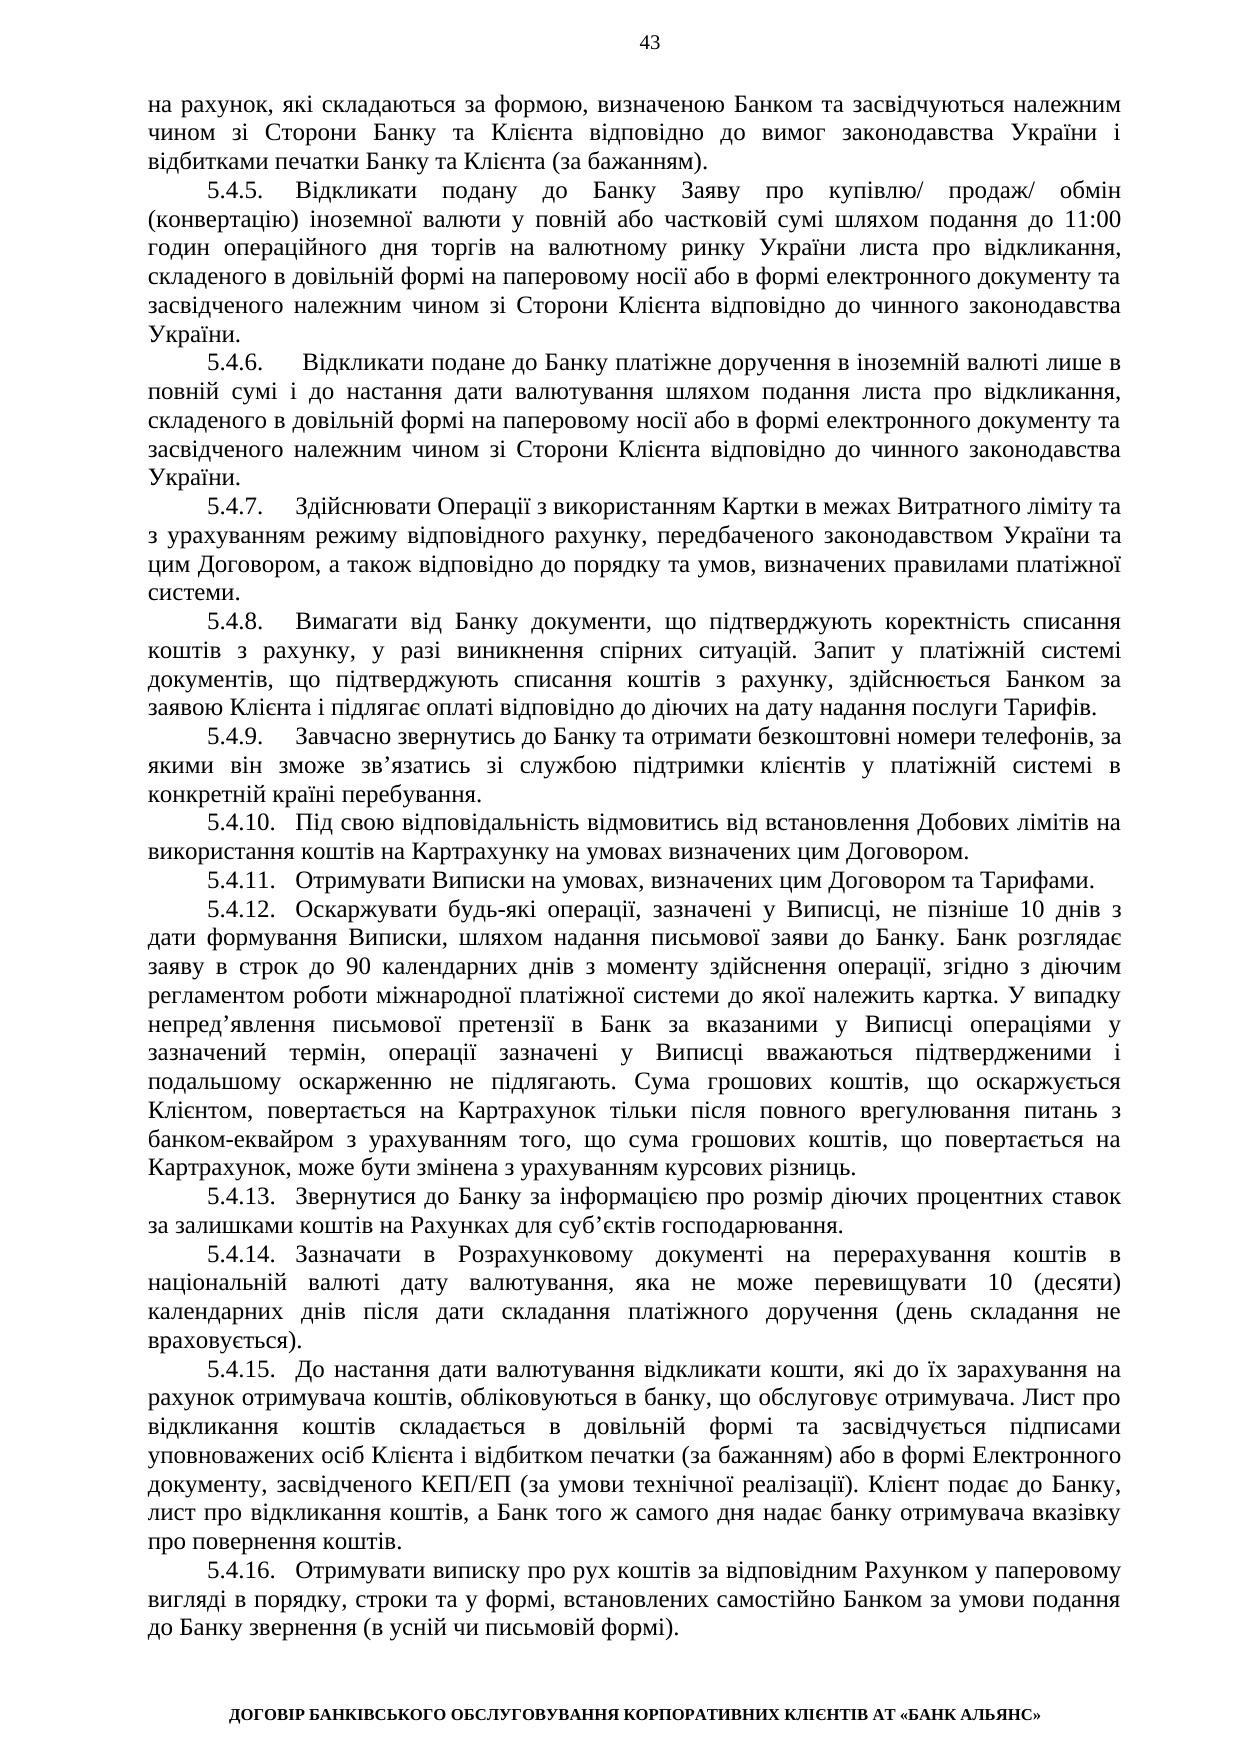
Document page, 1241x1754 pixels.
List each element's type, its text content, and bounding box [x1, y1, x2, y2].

list Під свою відповідальність відмовитись від встановлення Добових лімітів на використання коштів на Картрахунку на умовах визначених цим Договором. [148, 807, 1122, 865]
list Відкликати подану до Банку Заяву про купівлю/ продаж/ обмін (конвертацію) іноземної валюти у повній або частковій сумі шляхом подання до 11:00 годин операційного дня торгів на валютному ринку України листа про відкликання, складеного в довільній формі на паперовому носії або в формі електронного документу та засвідченого належним чином зі Сторони Клієнта відповідно до чинного законодавства України. [148, 175, 1122, 347]
list Здійснювати Операції з використанням Картки в межах Витратного ліміту та з урахуванням режиму відповідного рахунку, передбаченого законодавством України та цим Договором, а також відповідно до порядку та умов, визначених правилами платіжної системи. [148, 491, 1122, 606]
list Відкликати подане до Банку платіжне доручення в іноземній валюті лише в повній сумі і до настання дати валютування шляхом подання листа про відкликання, складеного в довільній формі на паперовому носії або в формі електронного документу та засвідченого належним чином зі Сторони Клієнта відповідно до чинного законодавства України. [148, 347, 1122, 491]
list Отримувати виписку про рух коштів за відповідним Рахунком у паперовому вигляді в порядку, строки та у формі, встановлених самостійно Банком за умови подання до Банку звернення (в усній чи письмовій формі). [148, 1555, 1122, 1641]
list Вимагати від Банку документи, що підтверджують коректність списання коштів з рахунку, у разі виникнення спірних ситуацій. Запит у платіжній системі документів, що підтверджують списання коштів з рахунку, здійснюється Банком за заявою Клієнта і підлягає оплаті відповідно до діючих на дату надання послуги Тарифів. [148, 606, 1122, 721]
list Завчасно звернутись до Банку та отримати безкоштовні номери телефонів, за якими він зможе зв’язатись зі службою підтримки клієнтів у платіжній системі в конкретній країні перебування. [148, 721, 1122, 807]
list Зазначати в Розрахунковому документі на перерахування коштів в національній валюті дату валютування, яка не може перевищувати 10 (десяти) календарних днів після дати складання платіжного доручення (день складання не враховується). [148, 1239, 1122, 1354]
list Оскаржувати будь-які операції, зазначені у Виписці, не пізніше 10 днів з дати формування Виписки, шляхом надання письмової заяви до Банку. Банк розглядає заяву в строк до 90 календарних днів з моменту здійснення операції, згідно з діючим регламентом роботи міжнародної платіжної системи до якої належить картка. У випадку непред’явлення письмової претензії в Банк за вказаними у Виписці операціями у зазначений термін, операції зазначені у Виписці вважаються підтвердженими і подальшому оскарженню не підлягають. Сума грошових коштів, що оскаржується Клієнтом, повертається на Картрахунок тільки після повного врегулювання питань з банком-еквайром з урахуванням того, що сума грошових коштів, що повертається на Картрахунок, може бути змінена з урахуванням курсових різниць. [148, 894, 1122, 1181]
list Отримувати Виписки на умовах, визначених цим Договором та Тарифами. [148, 865, 1122, 894]
list Звернутися до Банку за інформацією про розмір діючих процентних ставок за залишками коштів на Рахунках для суб’єктів господарювання. [148, 1181, 1122, 1239]
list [148, 89, 1122, 175]
list До настання дати валютування відкликати кошти, які до їх зарахування на рахунок отримувача коштів, обліковуються в банку, що обслуговує отримувача. Лист про відкликання коштів складається в довільній формі та засвідчується підписами уповноважених осіб Клієнта і відбитком печатки (за бажанням) або в формі Електронного документу, засвідченого КЕП/ЕП (за умови технічної реалізації). Клієнт подає до Банку, лист про відкликання коштів, а Банк того ж самого дня надає банку отримувача вказівку про повернення коштів. [148, 1354, 1122, 1555]
